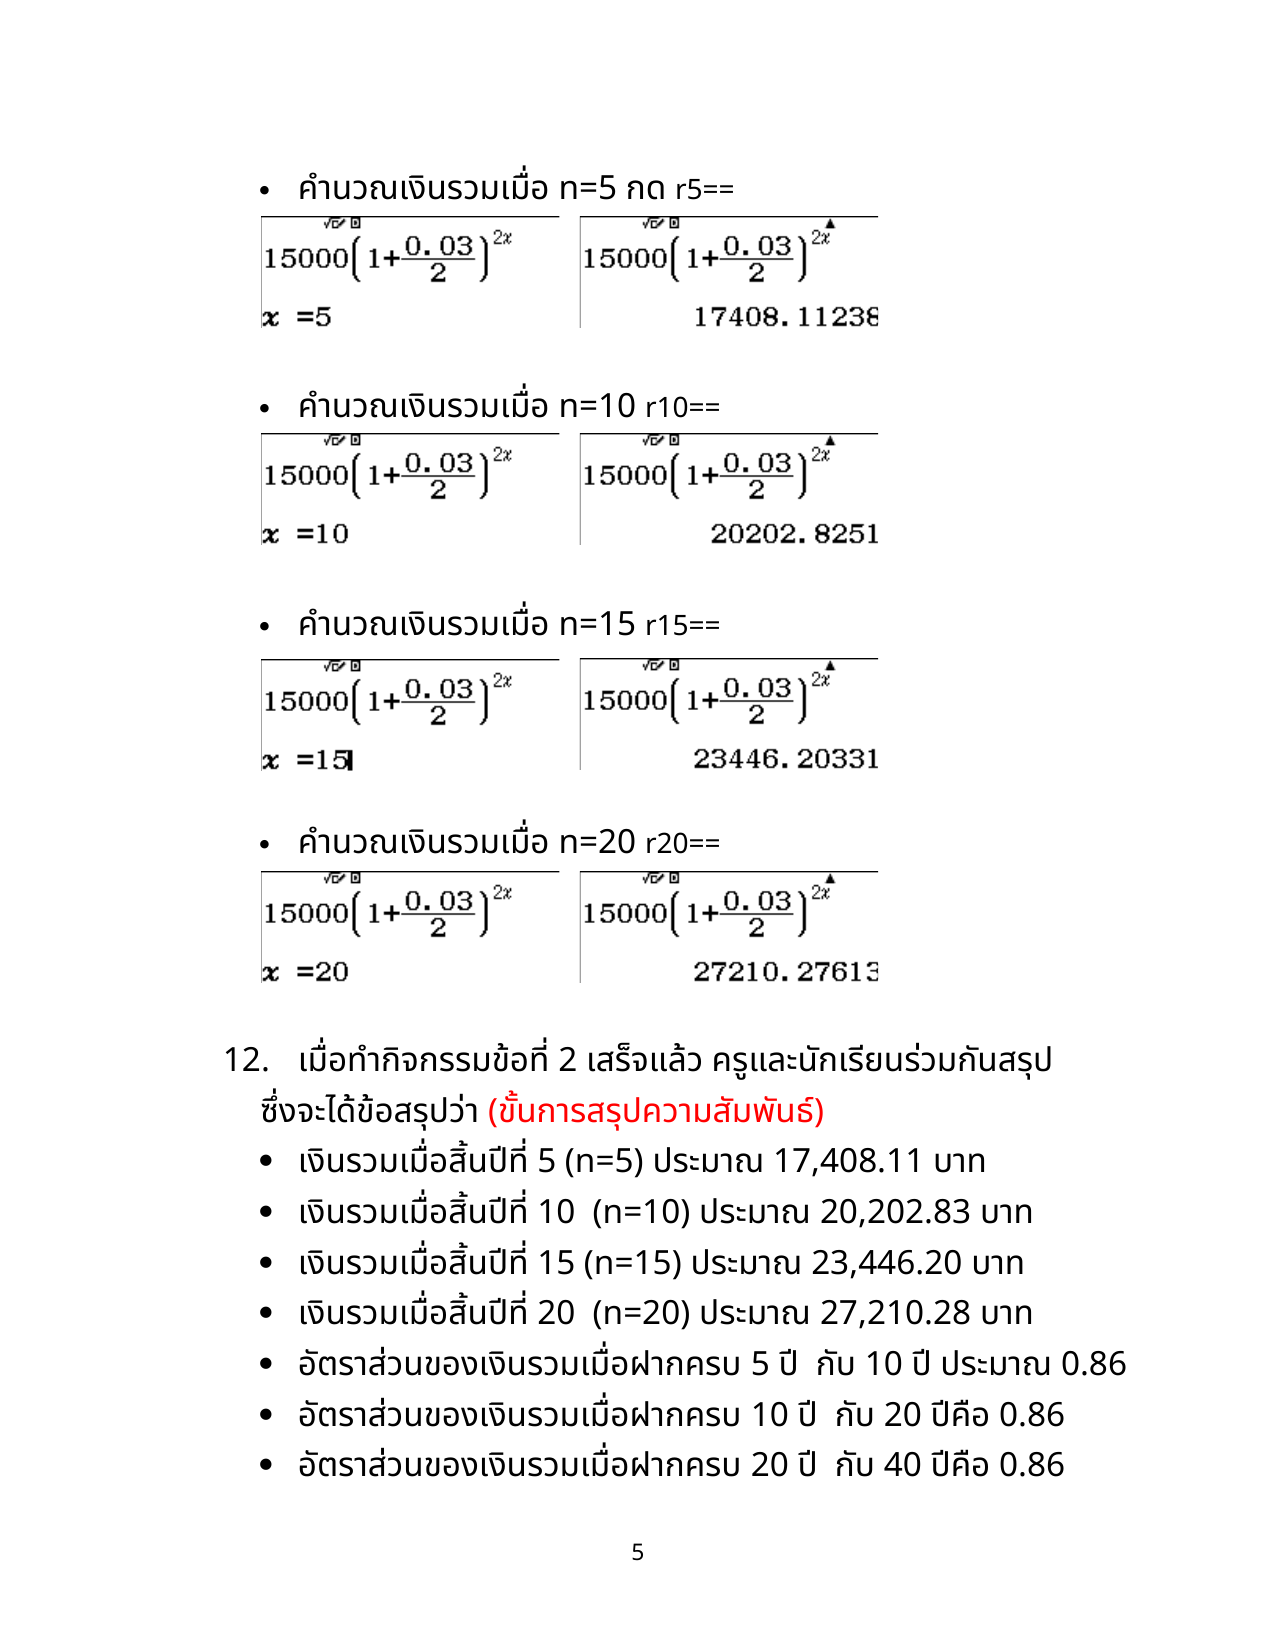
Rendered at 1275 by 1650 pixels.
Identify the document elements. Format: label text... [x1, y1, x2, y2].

picture [579, 216, 879, 328]
list อัตราส่วนของเงินรวมเมื่อฝากครบ 10 ปี กับ 20 ปีคือ 0.86 [260, 1390, 1127, 1441]
list อัตราส่วนของเงินรวมเมื่อฝากครบ 20 ปี กับ 40 ปีคือ 0.86 [260, 1441, 1127, 1492]
list คำนวณเงินรวมเมื่อ n=5 กด r5== [260, 163, 1127, 214]
list เงินรวมเมื่อสิ้นปีที่ 5 (n=5) ประมาณ 17,408.11 บาท [260, 1137, 1127, 1188]
list อัตราส่วนของเงินรวมเมื่อฝากครบ 5 ปี กับ 10 ปี ประมาณ 0.86 [260, 1340, 1127, 1390]
list เงินรวมเมื่อสิ้นปีที่ 15 (n=15) ประมาณ 23,446.20 บาท [260, 1238, 1127, 1289]
list คำนวณเงินรวมเมื่อ n=20 r20== [260, 818, 1127, 868]
list เมื่อทำกิจกรรมข้อที่ 2 เสร็จแล้ว ครูและนักเรียนร่วมกันสรุป [223, 1036, 1127, 1087]
picture [261, 659, 560, 771]
picture [261, 433, 560, 545]
picture [579, 871, 879, 983]
list เงินรวมเมื่อสิ้นปีที่ 10 (n=10) ประมาณ 20,202.83 บาท [260, 1188, 1127, 1238]
list เงินรวมเมื่อสิ้นปีที่ 20 (n=20) ประมาณ 27,210.28 บาท [260, 1289, 1127, 1340]
list คำนวณเงินรวมเมื่อ n=10 r10== [260, 382, 1127, 432]
list ซึ่งจะได้ข้อสรุปว่า (ขั้นการสรุปความสัมพันธ์) [260, 1087, 1127, 1137]
picture [261, 871, 560, 983]
picture [579, 658, 879, 770]
picture [261, 216, 560, 328]
picture [579, 433, 879, 545]
list คำนวณเงินรวมเมื่อ n=15 r15== [260, 600, 1127, 650]
